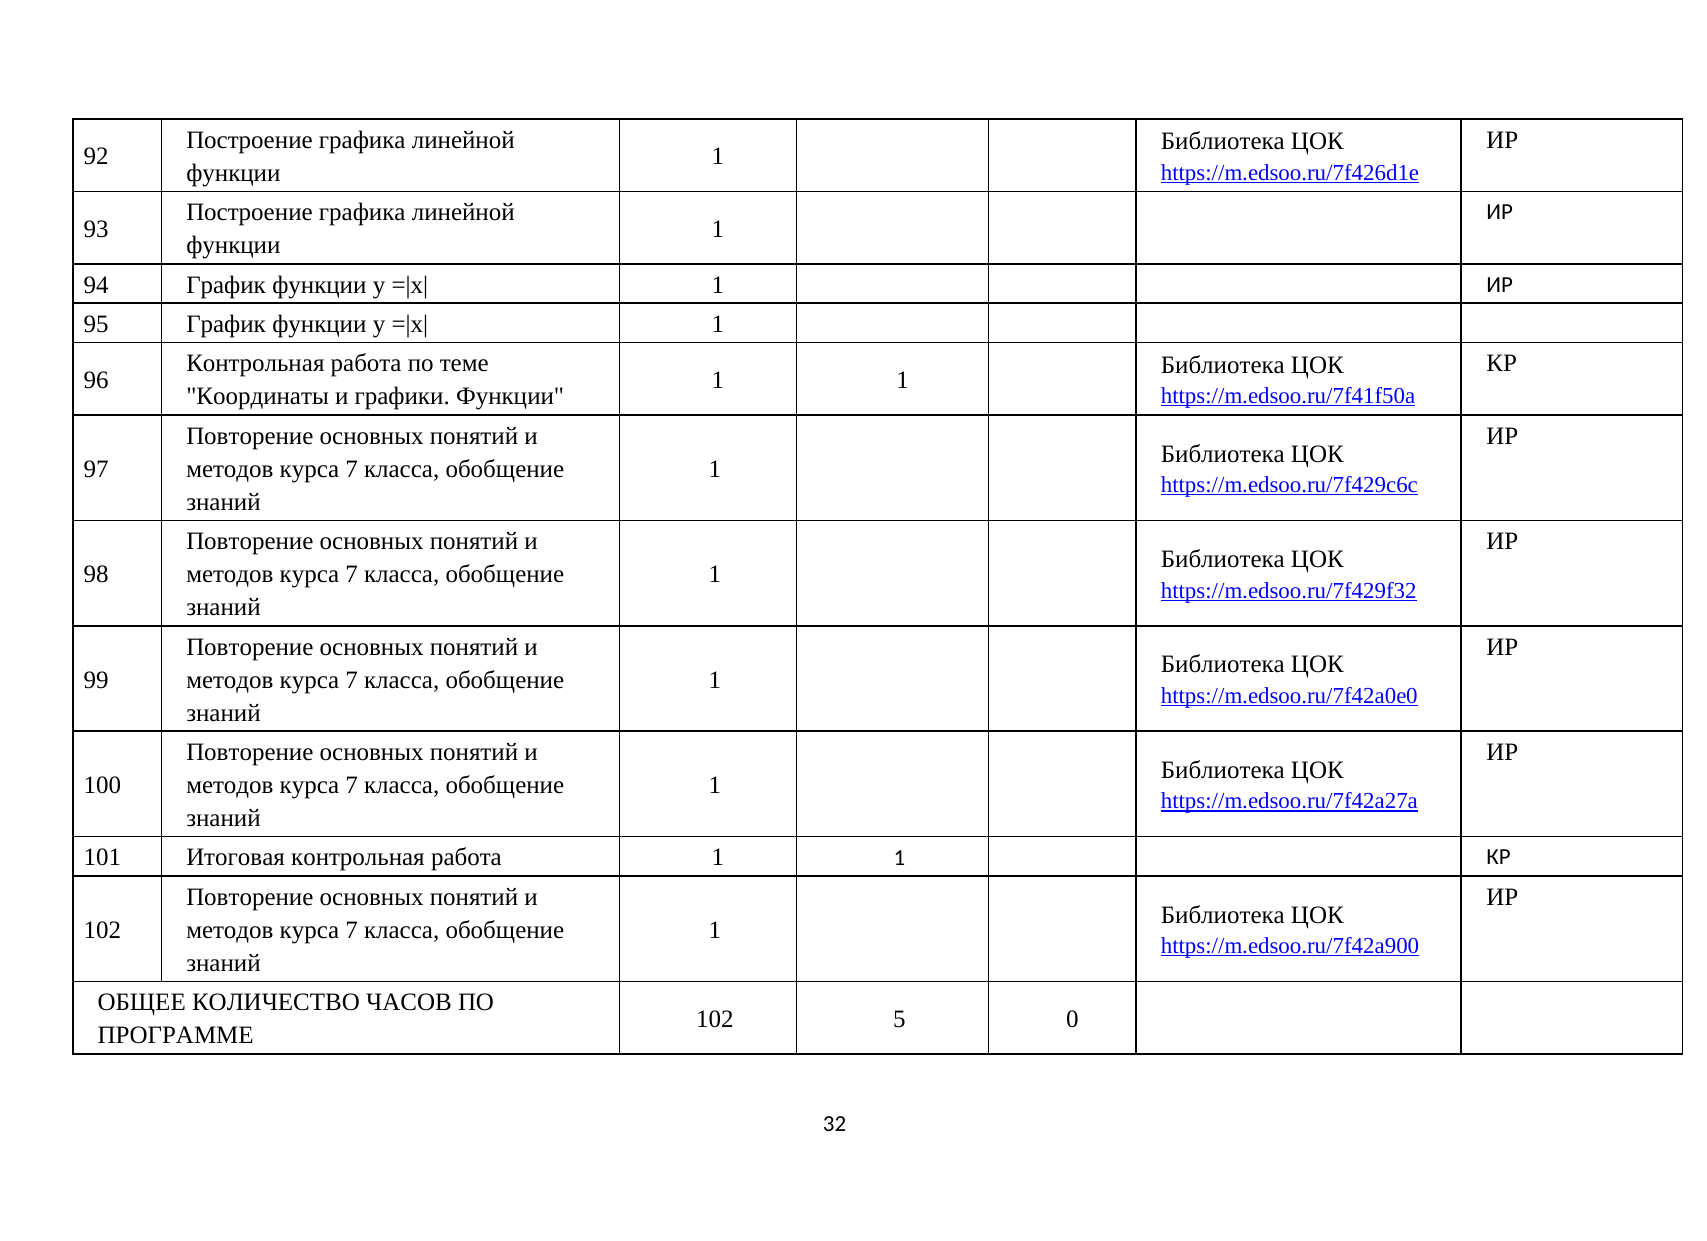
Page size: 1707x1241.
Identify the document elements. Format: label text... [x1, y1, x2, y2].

table_cell Итоговая контрольная работа [162, 837, 619, 875]
table_cell [797, 416, 988, 519]
table_cell [1137, 837, 1460, 875]
table_cell ОБЩЕЕ КОЛИЧЕСТВО ЧАСОВ ПО ПРОГРАММЕ [74, 982, 619, 1053]
table_cell ИР [1462, 120, 1682, 191]
table_cell 97 [74, 416, 161, 519]
table_cell [1137, 304, 1460, 342]
table_cell График функции y =|х| [162, 304, 619, 342]
table_cell [1462, 304, 1682, 342]
table_cell 102 [620, 982, 796, 1053]
table_cell ИР [1462, 877, 1682, 981]
table_cell ИР [1462, 521, 1682, 625]
table_cell ИР [1462, 265, 1682, 302]
table_cell 98 [74, 521, 161, 625]
table_cell 95 [74, 304, 161, 342]
table_cell ИР [1462, 416, 1682, 519]
table_cell Повторение основных понятий и методов курса 7 класса, обобщение знаний [162, 877, 619, 981]
table_cell КР [1462, 837, 1682, 875]
table_cell [1137, 982, 1460, 1053]
table_cell Построение графика линейной функции [162, 120, 619, 191]
table_cell 1 [620, 192, 796, 263]
table_cell 101 [74, 837, 161, 875]
table_cell Контрольная работа по теме "Координаты и графики. Функции" [162, 343, 619, 414]
table_cell 94 [74, 265, 161, 302]
table_cell Библиотека ЦОК https://m.edsoo.ru/7f42a0e0 [1137, 627, 1460, 730]
table_cell 1 [797, 343, 988, 414]
table_cell Повторение основных понятий и методов курса 7 класса, обобщение знаний [162, 416, 619, 519]
table_cell [989, 304, 1135, 342]
table_cell 1 [620, 416, 796, 519]
table_cell 1 [620, 877, 796, 981]
table_cell Библиотека ЦОК https://m.edsoo.ru/7f426d1e [1137, 120, 1460, 191]
table_cell [797, 732, 988, 836]
table_cell [989, 877, 1135, 981]
table_cell Библиотека ЦОК https://m.edsoo.ru/7f42a900 [1137, 877, 1460, 981]
table_cell [989, 732, 1135, 836]
table_cell КР [1462, 343, 1682, 414]
table_cell 100 [74, 732, 161, 836]
table_cell [797, 304, 988, 342]
table_cell 96 [74, 343, 161, 414]
table_cell Библиотека ЦОК https://m.edsoo.ru/7f429f32 [1137, 521, 1460, 625]
table_cell Повторение основных понятий и методов курса 7 класса, обобщение знаний [162, 732, 619, 836]
table_cell 92 [74, 120, 161, 191]
table_cell ИР [1462, 732, 1682, 836]
table_cell 1 [620, 627, 796, 730]
table_cell [1462, 982, 1682, 1053]
table_cell [989, 837, 1135, 875]
table_cell 5 [797, 982, 988, 1053]
table_cell 1 [620, 120, 796, 191]
table_cell [1137, 192, 1460, 263]
table_cell 93 [74, 192, 161, 263]
table_cell Библиотека ЦОК https://m.edsoo.ru/7f41f50a [1137, 343, 1460, 414]
table_cell 0 [989, 982, 1135, 1053]
table_cell [989, 343, 1135, 414]
table_cell [797, 120, 988, 191]
table_cell [989, 627, 1135, 730]
table_cell Повторение основных понятий и методов курса 7 класса, обобщение знаний [162, 521, 619, 625]
table_cell 1 [620, 343, 796, 414]
table_cell Построение графика линейной функции [162, 192, 619, 263]
table_cell Повторение основных понятий и методов курса 7 класса, обобщение знаний [162, 627, 619, 730]
table_cell График функции y =|х| [162, 265, 619, 302]
table_cell ИР [1462, 627, 1682, 730]
table_cell [989, 521, 1135, 625]
table_cell [989, 416, 1135, 519]
table_cell 1 [620, 521, 796, 625]
table_cell [1137, 265, 1460, 302]
table_cell ИР [1462, 192, 1682, 263]
table_cell [989, 192, 1135, 263]
table_cell [797, 265, 988, 302]
table_cell 99 [74, 627, 161, 730]
table_cell [797, 627, 988, 730]
table_cell 1 [620, 304, 796, 342]
table_cell Библиотека ЦОК https://m.edsoo.ru/7f429c6c [1137, 416, 1460, 519]
table_cell [797, 192, 988, 263]
table_cell [989, 265, 1135, 302]
table_cell 1 [797, 837, 988, 875]
table_cell Библиотека ЦОК https://m.edsoo.ru/7f42a27a [1137, 732, 1460, 836]
table_cell [797, 877, 988, 981]
table_cell 1 [620, 837, 796, 875]
table_cell 1 [620, 732, 796, 836]
table_cell [989, 120, 1135, 191]
table_cell 102 [74, 877, 161, 981]
table_cell [797, 521, 988, 625]
table_cell 1 [620, 265, 796, 302]
